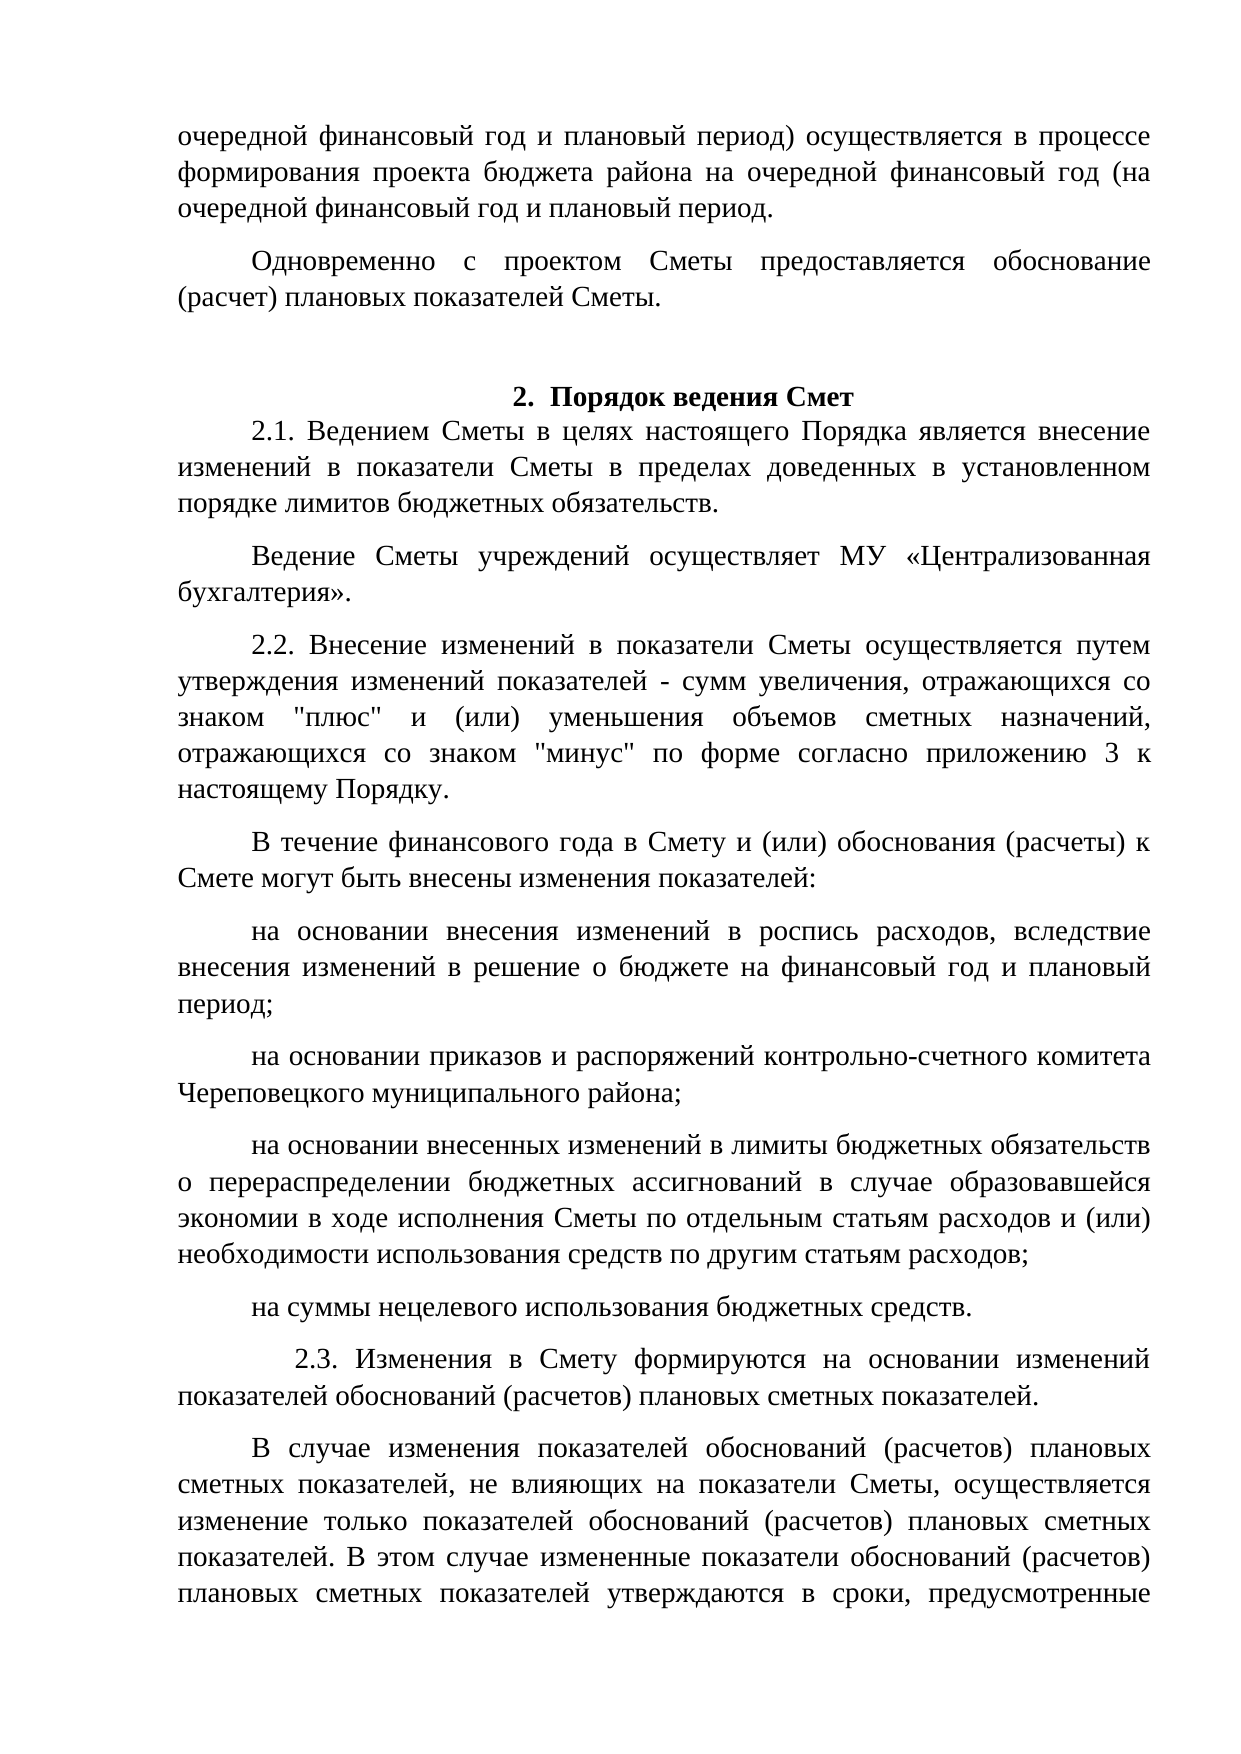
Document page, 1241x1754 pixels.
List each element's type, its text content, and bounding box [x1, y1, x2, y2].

text на основании приказов и распоряжений контрольно-счетного комитета Череповецкого муниципального района; [177, 1038, 1152, 1108]
list Порядок ведения Смет [215, 379, 1152, 413]
text Одновременно с проектом Сметы предоставляется обоснование (расчет) плановых показателей Сметы. [177, 243, 1152, 313]
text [177, 118, 1152, 224]
text 2.1. Ведением Сметы в целях настоящего Порядка является внесение изменений в показатели Сметы в пределах доведенных в установленном порядке лимитов бюджетных обязательств. [177, 413, 1152, 519]
text на суммы нецелевого использования бюджетных средств. [177, 1289, 1152, 1322]
text на основании внесенных изменений в лимиты бюджетных обязательств о перераспределении бюджетных ассигнований в случае образовавшейся экономии в ходе исполнения Сметы по отдельным статьям расходов и (или) необходимости использования средств по другим статьям расходов; [177, 1127, 1152, 1269]
text на основании внесения изменений в роспись расходов, вследствие внесения изменений в решение о бюджете на финансовый год и плановый период; [177, 913, 1152, 1019]
text 2.2. Внесение изменений в показатели Сметы осуществляется путем утверждения изменений показателей - сумм увеличения, отражающихся со знаком "плюс" и (или) уменьшения объемов сметных назначений, отражающихся со знаком "минус" по форме согласно приложению 3 к настоящему Порядку. [177, 627, 1152, 805]
text В течение финансового года в Смету и (или) обоснования (расчеты) к Смете могут быть внесены изменения показателей: [177, 824, 1152, 894]
text Ведение Сметы учреждений осуществляет МУ «Централизованная бухгалтерия». [177, 538, 1152, 608]
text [177, 1431, 1152, 1609]
text 2.3. Изменения в Смету формируются на основании изменений показателей обоснований (расчетов) плановых сметных показателей. [177, 1342, 1152, 1411]
